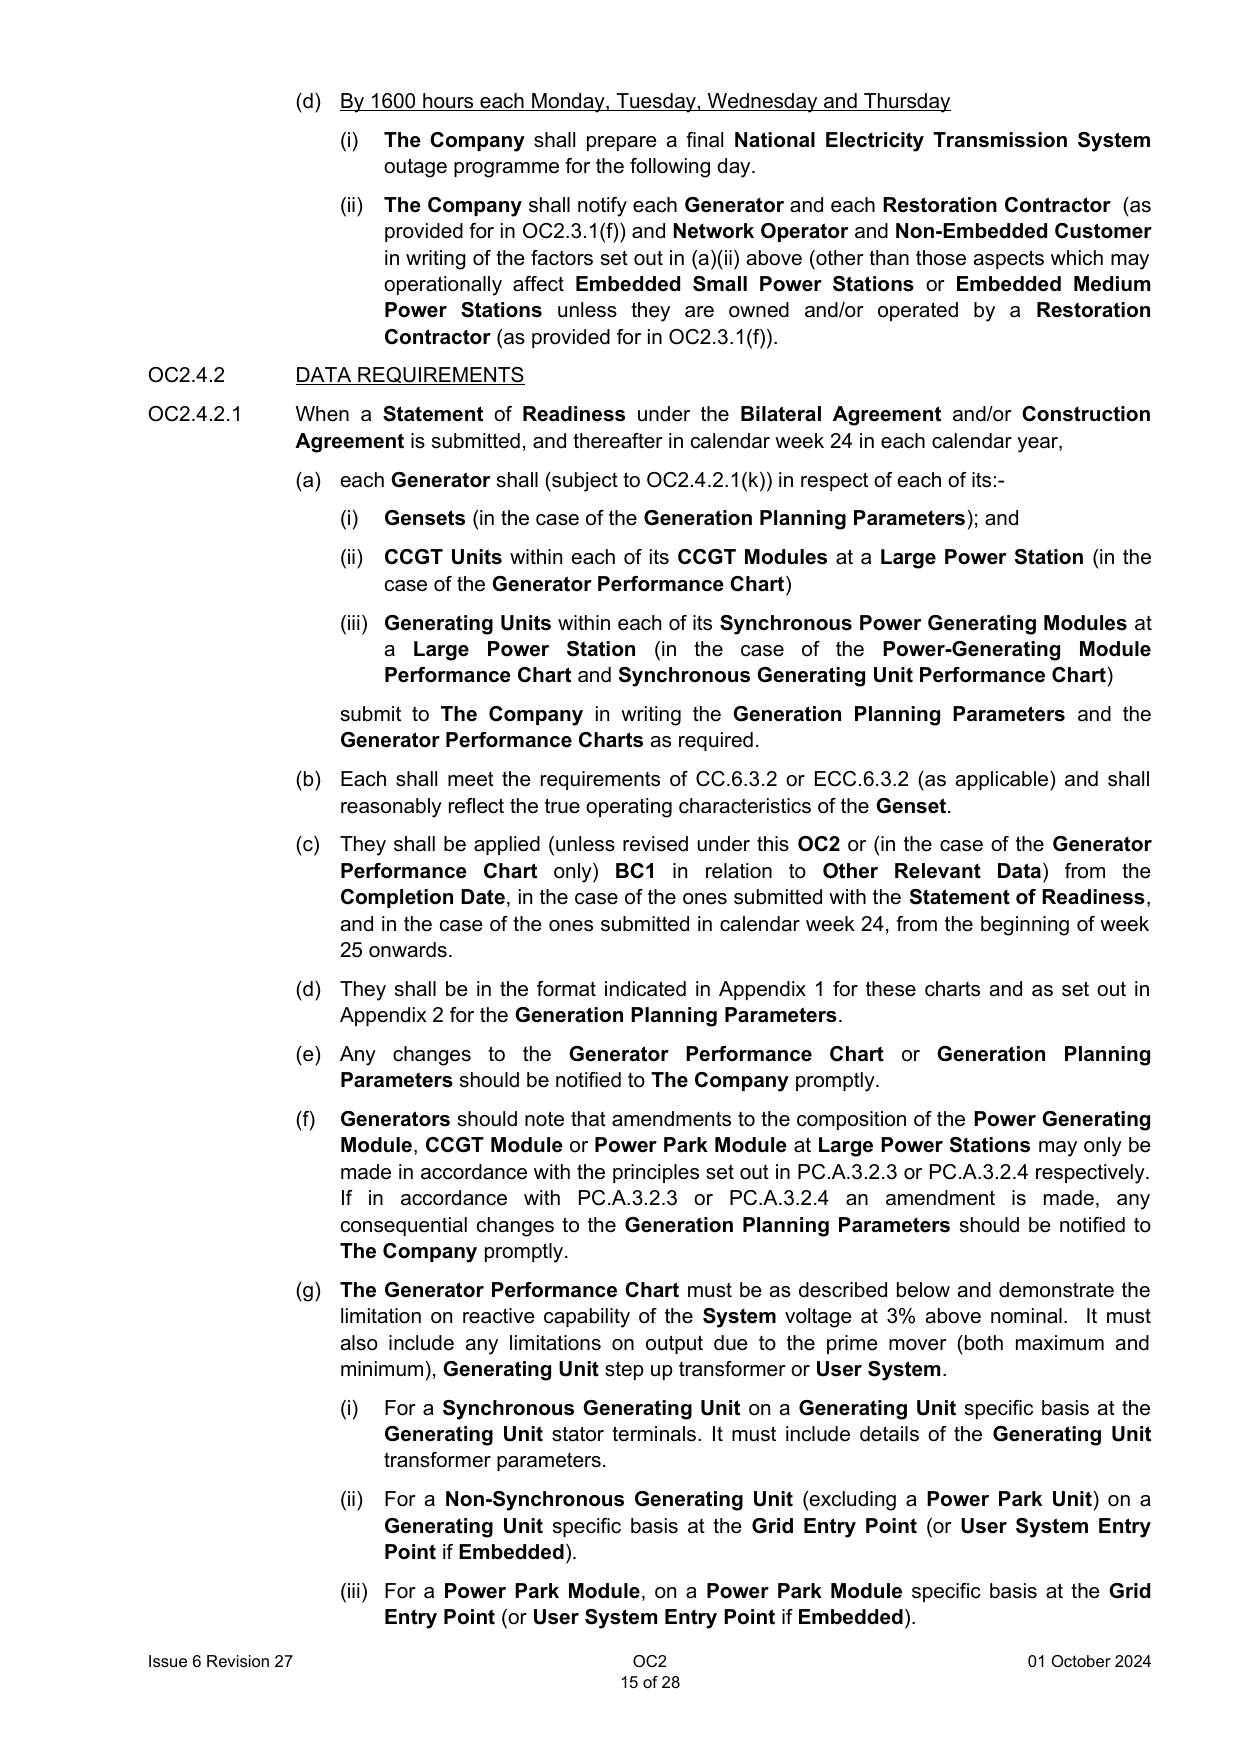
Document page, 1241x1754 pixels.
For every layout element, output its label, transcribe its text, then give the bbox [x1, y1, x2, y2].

text (e) Any changes to the Generator Performance Chart or Generation Planning Parameters should be notified to The Company promptly. [295, 1042, 1152, 1092]
text (i) The Company shall prepare a final National Electricity Transmission System outage programme for the following day. [340, 127, 1152, 178]
text (i) Gensets (in the case of the Generation Planning Parameters); and [340, 506, 1152, 530]
text (f) Generators should note that amendments to the composition of the Power Generating Module, CCGT Module or Power Park Module at Large Power Stations may only be made in accordance with the principles set out in PC.A.3.2.3 or PC.A.3.2.4 respectively. If in accordance with PC.A.3.2.3 or PC.A.3.2.4 an amendment is made, any consequential changes to the Generation Planning Parameters should be notified to The Company promptly. [295, 1107, 1152, 1263]
text submit to The Company in writing the Generation Planning Parameters and the Generator Performance Charts as required. [295, 702, 1152, 752]
text (iii) Generating Units within each of its Synchronous Power Generating Modules at a Large Power Station (in the case of the Power-Generating Module Performance Chart and Synchronous Generating Unit Performance Chart) [340, 610, 1152, 687]
text OC2.4.2 DATA REQUIREMENTS [148, 363, 1152, 387]
text (ii) The Company shall notify each Generator and each Restoration Contractor (as provided for in OC2.3.1(f)) and Network Operator and Non-Embedded Customer in writing of the factors set out in (a)(ii) above (other than those aspects which may operationally affect Embedded Small Power Stations or Embedded Medium Power Stations unless they are owned and/or operated by a Restoration Contractor (as provided for in OC2.3.1(f)). [340, 193, 1152, 348]
text (ii) CCGT Units within each of its CCGT Modules at a Large Power Station (in the case of the Generator Performance Chart) [340, 545, 1152, 595]
text (b) Each shall meet the requirements of CC.6.3.2 or ECC.6.3.2 (as applicable) and shall reasonably reflect the true operating characteristics of the Genset. [295, 767, 1152, 817]
text (a) each Generator shall (subject to OC2.4.2.1(k)) in respect of each of its:- [295, 467, 1152, 491]
text (d) They shall be in the format indicated in Appendix 1 for these charts and as set out in Appendix 2 for the Generation Planning Parameters. [295, 977, 1152, 1027]
text (ii) For a Non-Synchronous Generating Unit (excluding a Power Park Unit) on a Generating Unit specific basis at the Grid Entry Point (or User System Entry Point if Embedded). [340, 1487, 1152, 1564]
text (d) By 1600 hours each Monday, Tuesday, Wednesday and Thursday [295, 89, 1152, 113]
text (c) They shall be applied (unless revised under this OC2 or (in the case of the Generator Performance Chart only) BC1 in relation to Other Relevant Data) from the Completion Date, in the case of the ones submitted with the Statement of Readiness, and in the case of the ones submitted in calendar week 24, from the beginning of week 25 onwards. [295, 832, 1152, 962]
text (iii) For a Power Park Module, on a Power Park Module specific basis at the Grid Entry Point (or User System Entry Point if Embedded). [340, 1579, 1152, 1629]
text (g) The Generator Performance Chart must be as described below and demonstrate the limitation on reactive capability of the System voltage at 3% above nominal. It must also include any limitations on output due to the prime mover (both maximum and minimum), Generating Unit step up transformer or User System. [295, 1278, 1152, 1381]
text (i) For a Synchronous Generating Unit on a Generating Unit specific basis at the Generating Unit stator terminals. It must include details of the Generating Unit transformer parameters. [340, 1396, 1152, 1472]
text OC2.4.2.1 When a Statement of Readiness under the Bilateral Agreement and/or Construction Agreement is submitted, and thereafter in calendar week 24 in each calendar year, [148, 402, 1152, 452]
